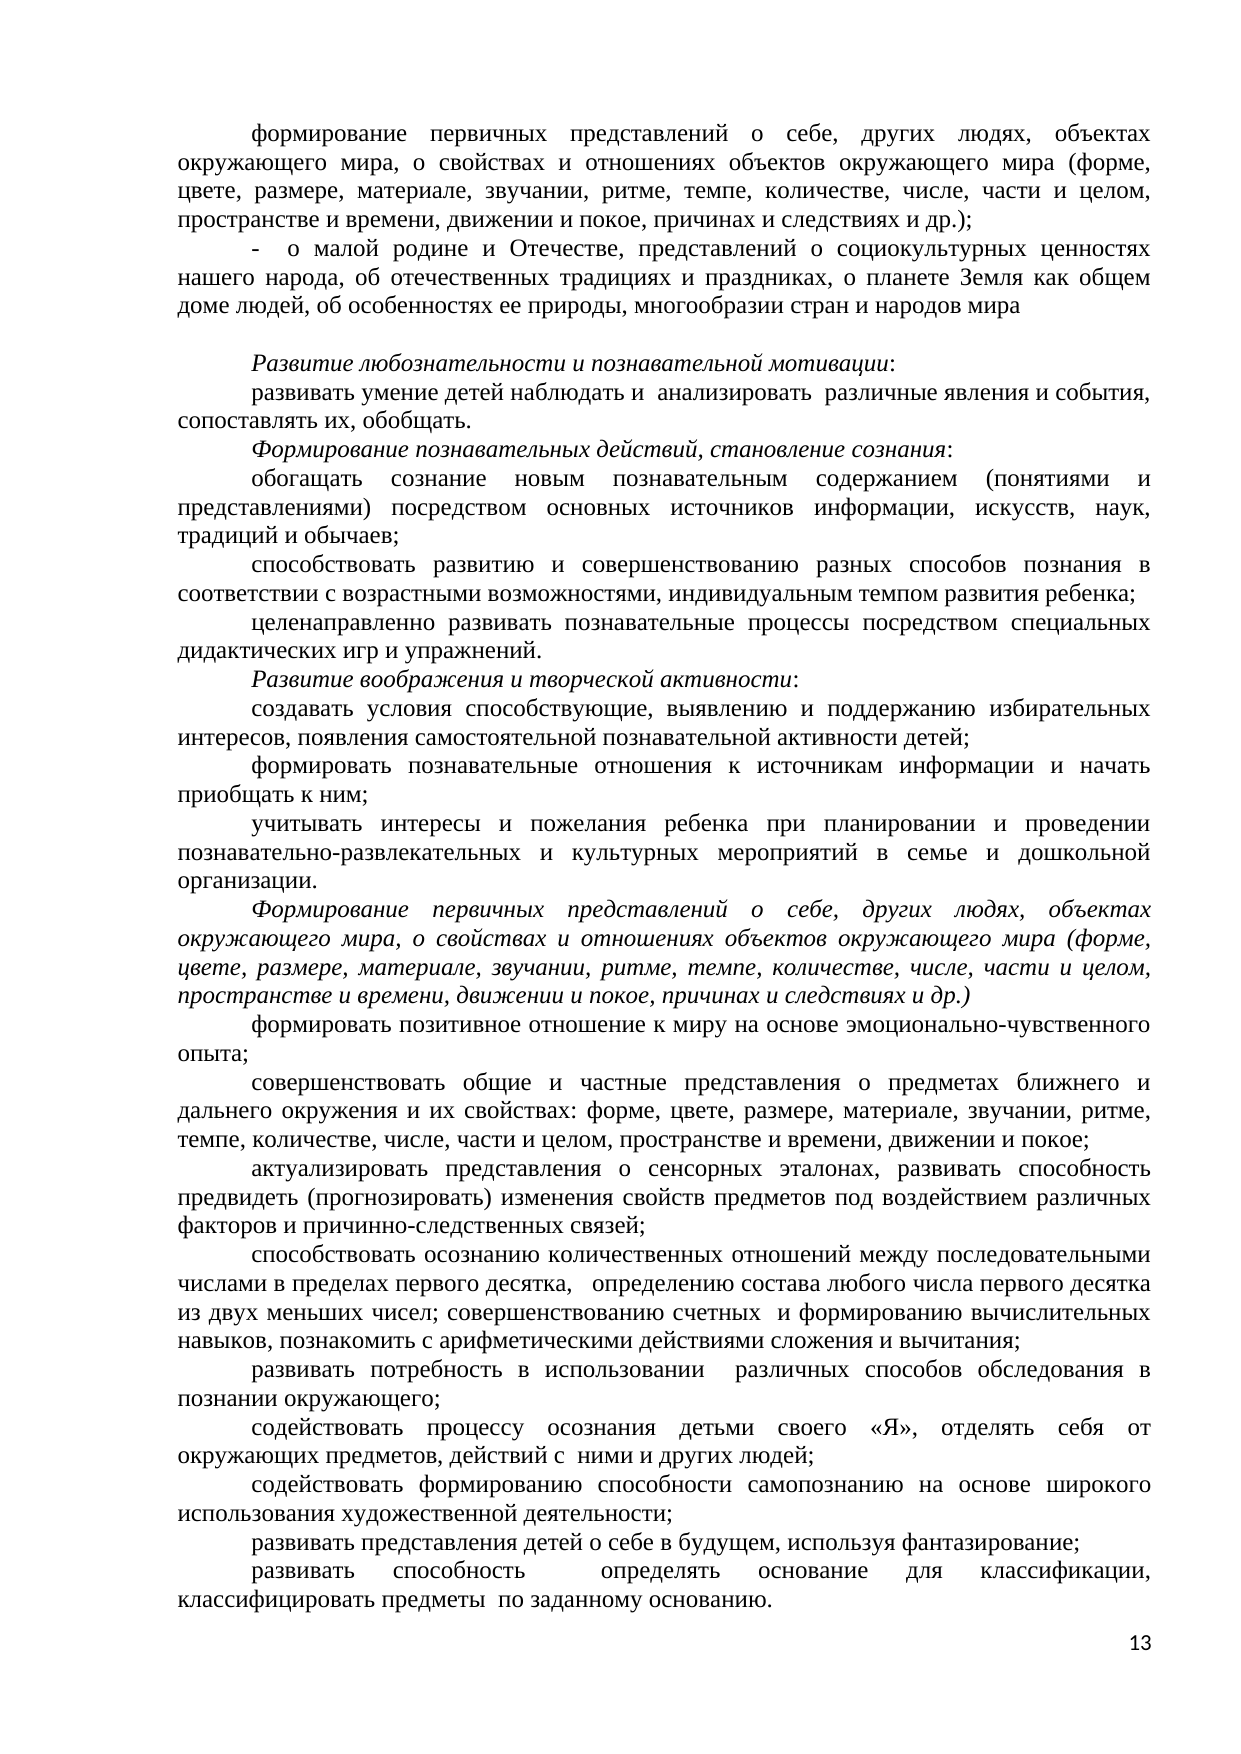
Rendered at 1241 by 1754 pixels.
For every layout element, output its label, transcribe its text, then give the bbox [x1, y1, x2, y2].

text - о малой родине и Отечестве, представлений о социокультурных ценностях нашего народа, об отечественных традициях и праздниках, о планете Земля как общем доме людей, об особенностях ее природы, многообразии стран и народов мира [177, 233, 1152, 319]
text Формирование познавательных действий, становление сознания: [177, 434, 1152, 463]
text учитывать интересы и пожелания ребенка при планировании и проведении познавательно-развлекательных и культурных мероприятий в семье и дошкольной организации. [177, 808, 1152, 894]
text обогащать сознание новым познавательным содержанием (понятиями и представлениями) посредством основных источников информации, искусств, наук, традиций и обычаев; [177, 463, 1152, 549]
text создавать условия способствующие, выявлению и поддержанию избирательных интересов, появления самостоятельной познавательной активности детей; [177, 693, 1152, 751]
text актуализировать представления о сенсорных эталонах, развивать способность предвидеть (прогнозировать) изменения свойств предметов под воздействием различных факторов и причинно-следственных связей; [177, 1153, 1152, 1239]
text формировать позитивное отношение к миру на основе эмоционально-чувственного опыта; [177, 1009, 1152, 1067]
text содействовать формированию способности самопознанию на основе широкого использования художественной деятельности; [177, 1469, 1152, 1527]
text развивать способность определять основание для классификации, классифицировать предметы по заданному основанию. [177, 1556, 1152, 1613]
text совершенствовать общие и частные представления о предметах ближнего и дальнего окружения и их свойствах: форме, цвете, размере, материале, звучании, ритме, темпе, количестве, числе, части и целом, пространстве и времени, движении и покое; [177, 1067, 1152, 1153]
text способствовать развитию и совершенствованию разных способов познания в соответствии с возрастными возможностями, индивидуальным темпом развития ребенка; [177, 549, 1152, 607]
text формировать познавательные отношения к источникам информации и начать приобщать к ним; [177, 751, 1152, 808]
text развивать умение детей наблюдать и анализировать различные явления и события, сопоставлять их, обобщать. [177, 377, 1152, 434]
text содействовать процессу осознания детьми своего «Я», отделять себя от окружающих предметов, действий с ними и других людей; [177, 1412, 1152, 1469]
text формирование первичных представлений о себе, других людях, объектах окружающего мира, о свойствах и отношениях объектов окружающего мира (форме, цвете, размере, материале, звучании, ритме, темпе, количестве, числе, части и целом, пространстве и времени, движении и покое, причинах и следствиях и др.); [177, 118, 1152, 233]
text целенаправленно развивать познавательные процессы посредством специальных дидактических игр и упражнений. [177, 607, 1152, 664]
text способствовать осознанию количественных отношений между последовательными числами в пределах первого десятка, определению состава любого числа первого десятка из двух меньших чисел; совершенствованию счетных и формированию вычислительных навыков, познакомить с арифметическими действиями сложения и вычитания; [177, 1239, 1152, 1354]
text Развитие воображения и творческой активности: [177, 664, 1152, 693]
text Развитие любознательности и познавательной мотивации: [177, 348, 1152, 377]
text Формирование первичных представлений о себе, других людях, объектах окружающего мира, о свойствах и отношениях объектов окружающего мира (форме, цвете, размере, материале, звучании, ритме, темпе, количестве, числе, части и целом, пространстве и времени, движении и покое, причинах и следствиях и др.) [177, 894, 1152, 1009]
text развивать потребность в использовании различных способов обследования в познании окружающего; [177, 1354, 1152, 1412]
text развивать представления детей о себе в будущем, используя фантазирование; [177, 1527, 1152, 1556]
